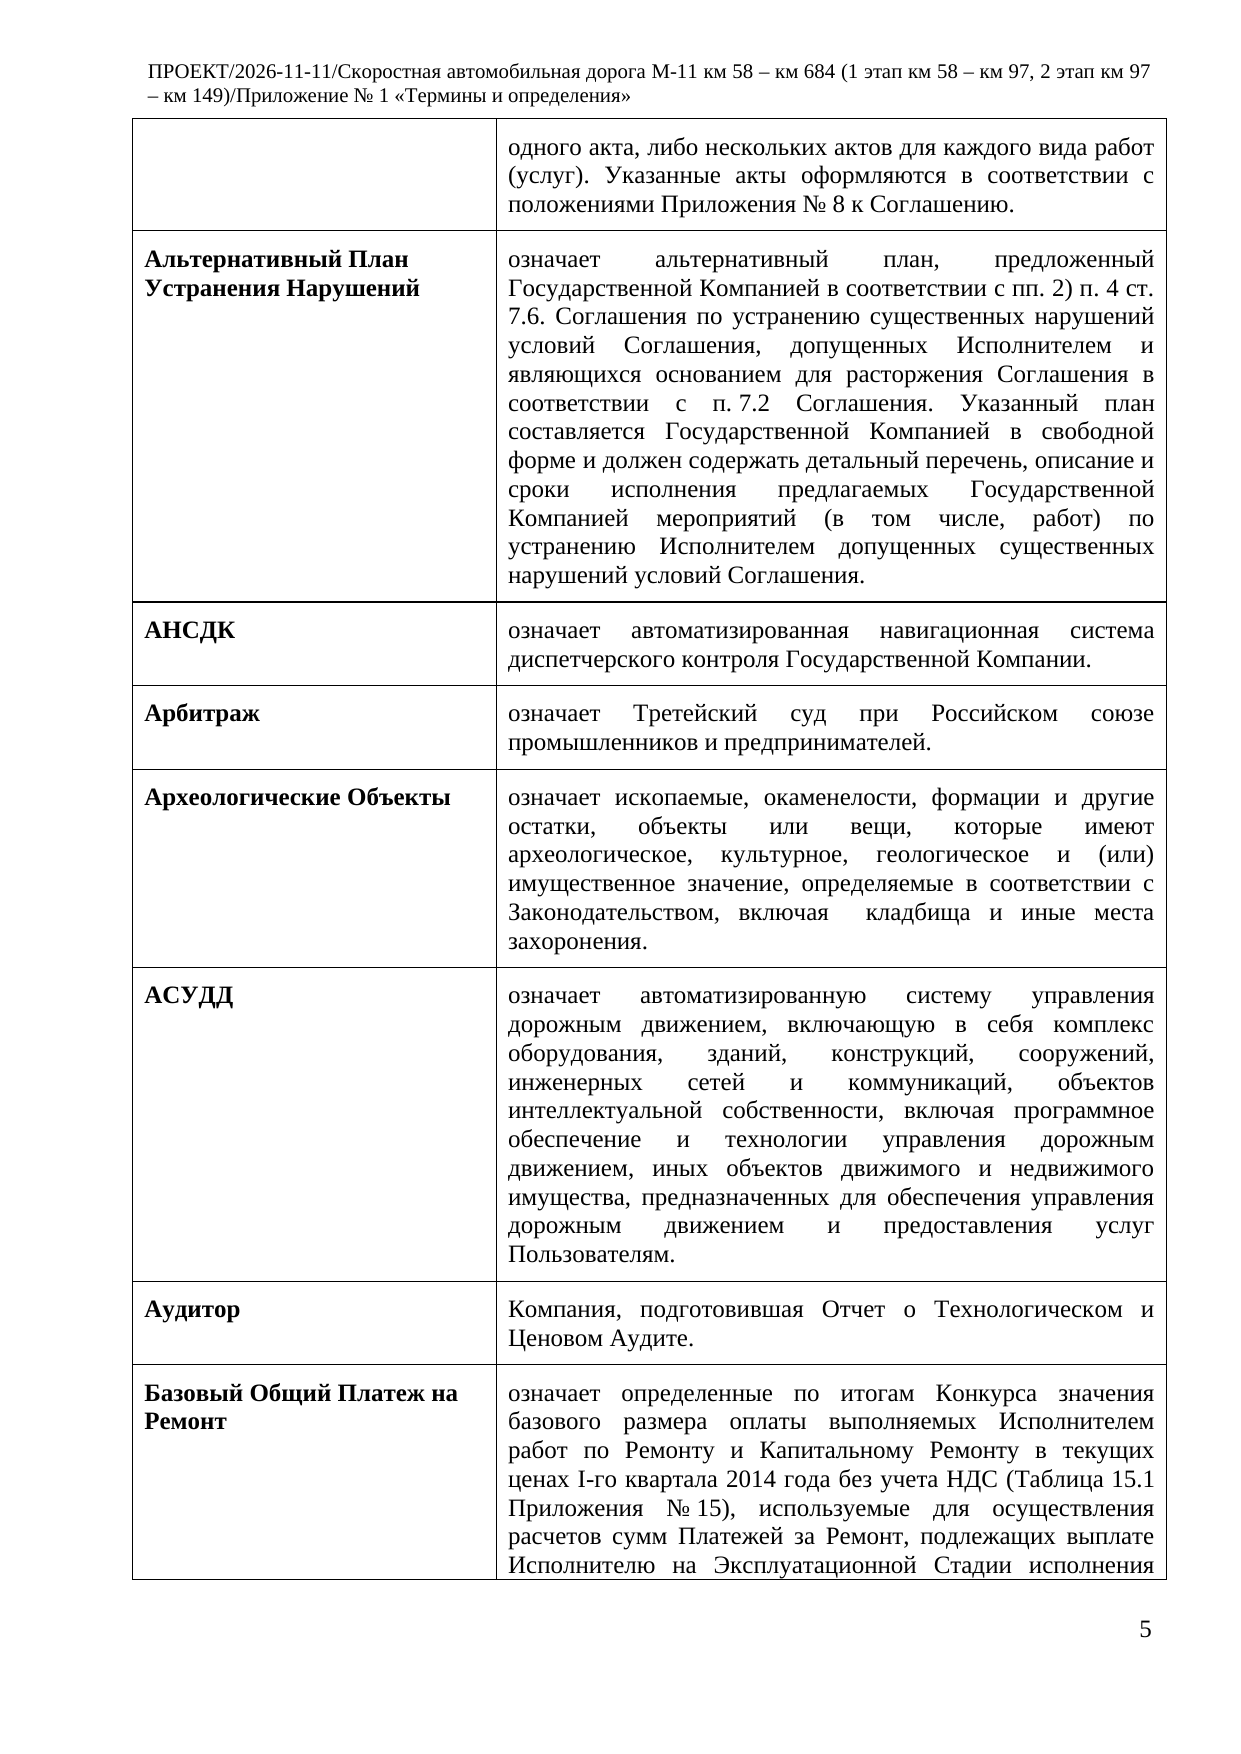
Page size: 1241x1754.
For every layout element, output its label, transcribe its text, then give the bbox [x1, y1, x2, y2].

table_cell АСУДД [133, 968, 496, 1281]
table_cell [133, 119, 496, 230]
table_cell означает автоматизированная навигационная система диспетчерского контроля Государственной Компании. [497, 603, 1166, 685]
table_cell Арбитраж [133, 686, 496, 768]
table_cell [497, 1365, 1166, 1579]
table_cell Аудитор [133, 1282, 496, 1364]
table_cell АНСДК [133, 603, 496, 685]
table_cell Альтернативный План Устранения Нарушений [133, 231, 496, 601]
table_cell Археологические Объекты [133, 770, 496, 967]
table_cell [497, 119, 1166, 230]
table_cell означает альтернативный план, предложенный Государственной Компанией в соответствии с пп. 2) п. 4 ст. 7.6. Соглашения по устранению существенных нарушений условий Соглашения, допущенных Исполнителем и являющихся основанием для расторжения Соглашения в соответствии с п. 7.2 Соглашения. Указанный план составляется Государственной Компанией в свободной форме и должен содержать детальный перечень, описание и сроки исполнения предлагаемых Государственной Компанией мероприятий (в том числе, работ) по устранению Исполнителем допущенных существенных нарушений условий Соглашения. [497, 231, 1166, 601]
table_cell означает ископаемые, окаменелости, формации и другие остатки, объекты или вещи, которые имеют археологическое, культурное, геологическое и (или) имущественное значение, определяемые в соответствии с Законодательством, включая кладбища и иные места захоронения. [497, 770, 1166, 967]
table_cell Компания, подготовившая Отчет о Технологическом и Ценовом Аудите. [497, 1282, 1166, 1364]
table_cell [133, 1365, 496, 1579]
table_cell означает Третейский суд при Российском союзе промышленников и предпринимателей. [497, 686, 1166, 768]
table_cell означает автоматизированную систему управления дорожным движением, включающую в себя комплекс оборудования, зданий, конструкций, сооружений, инженерных сетей и коммуникаций, объектов интеллектуальной собственности, включая программное обеспечение и технологии управления дорожным движением, иных объектов движимого и недвижимого имущества, предназначенных для обеспечения управления дорожным движением и предоставления услуг Пользователям. [497, 968, 1166, 1281]
